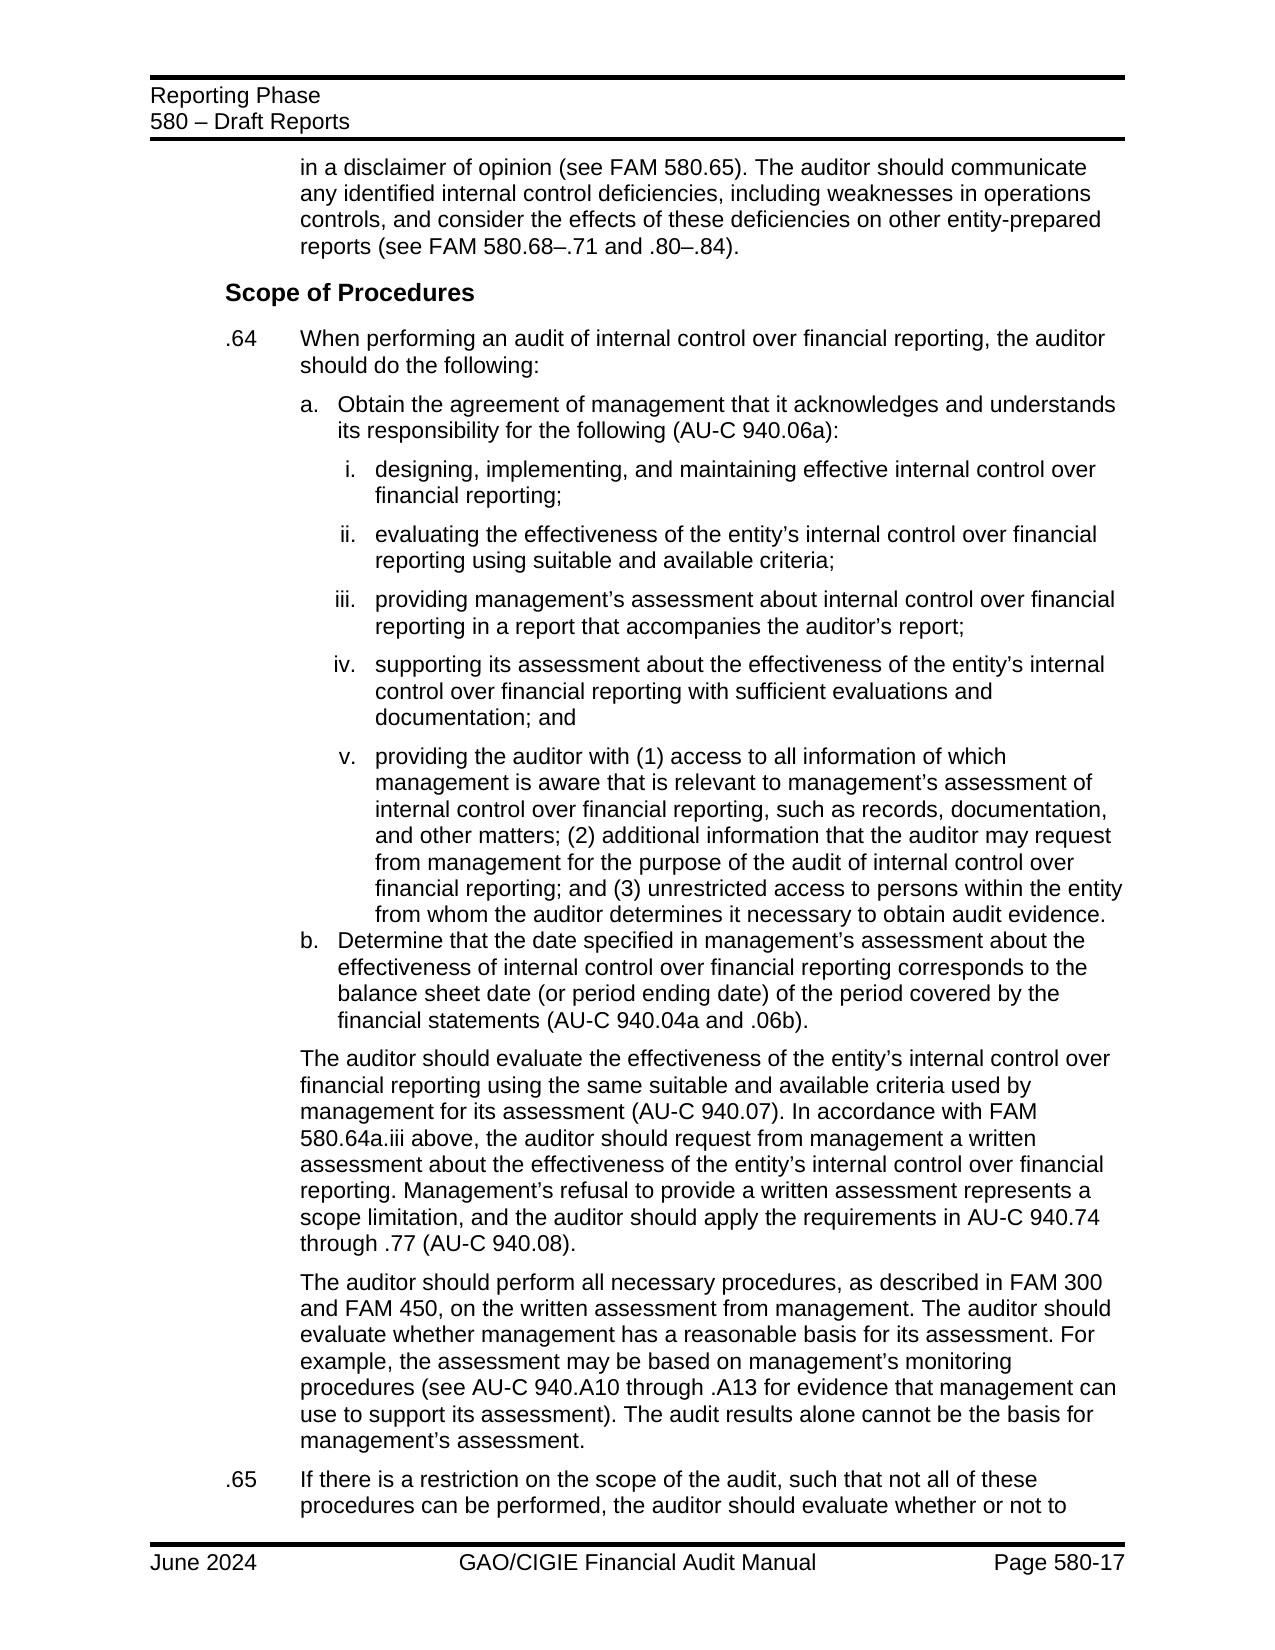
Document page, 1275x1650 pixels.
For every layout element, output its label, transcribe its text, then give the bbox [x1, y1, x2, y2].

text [225, 154, 1125, 259]
list Obtain the agreement of management that it acknowledges and understands its responsibility for the following (AU-C 940.06a): [300, 391, 1125, 443]
list designing, implementing, and maintaining effective internal control over financial reporting; [356, 456, 1125, 508]
subtitle Scope of Procedures [225, 278, 1125, 307]
list evaluating the effectiveness of the entity’s internal control over financial reporting using suitable and available criteria; [356, 521, 1125, 574]
list providing the auditor with (1) access to all information of which management is aware that is relevant to management’s assessment of internal control over financial reporting, such as records, documentation, and other matters; (2) additional information that the auditor may request from management for the purpose of the audit of internal control over financial reporting; and (3) unrestricted access to persons within the entity from whom the auditor determines it necessary to obtain audit evidence. [356, 743, 1125, 927]
text The auditor should evaluate the effectiveness of the entity’s internal control over financial reporting using the same suitable and available criteria used by management for its assessment (AU-C 940.07). In accordance with FAM 580.64a.iii above, the auditor should request from management a written assessment about the effectiveness of the entity’s internal control over financial reporting. Management’s refusal to provide a written assessment represents a scope limitation, and the auditor should apply the requirements in AU-C 940.74 through .77 (AU-C 940.08). [300, 1045, 1125, 1256]
text When performing an audit of internal control over financial reporting, the auditor should do the following: [225, 325, 1125, 378]
list providing management’s assessment about internal control over financial reporting in a report that accompanies the auditor’s report; [356, 586, 1125, 639]
list supporting its assessment about the effectiveness of the entity’s internal control over financial reporting with sufficient evaluations and documentation; and [356, 651, 1125, 731]
text The auditor should perform all necessary procedures, as described in FAM 300 and FAM 450, on the written assessment from management. The auditor should evaluate whether management has a reasonable basis for its assessment. For example, the assessment may be based on management’s monitoring procedures (see AU-C 940.A10 through .A13 for evidence that management can use to support its assessment). The audit results alone cannot be the basis for management’s assessment. [300, 1269, 1125, 1453]
text Determine that the date specified in management’s assessment about the effectiveness of internal control over financial reporting corresponds to the balance sheet date (or period ending date) of the period covered by the financial statements (AU-C 940.04a and .06b). [300, 927, 1125, 1033]
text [225, 1466, 1125, 1518]
